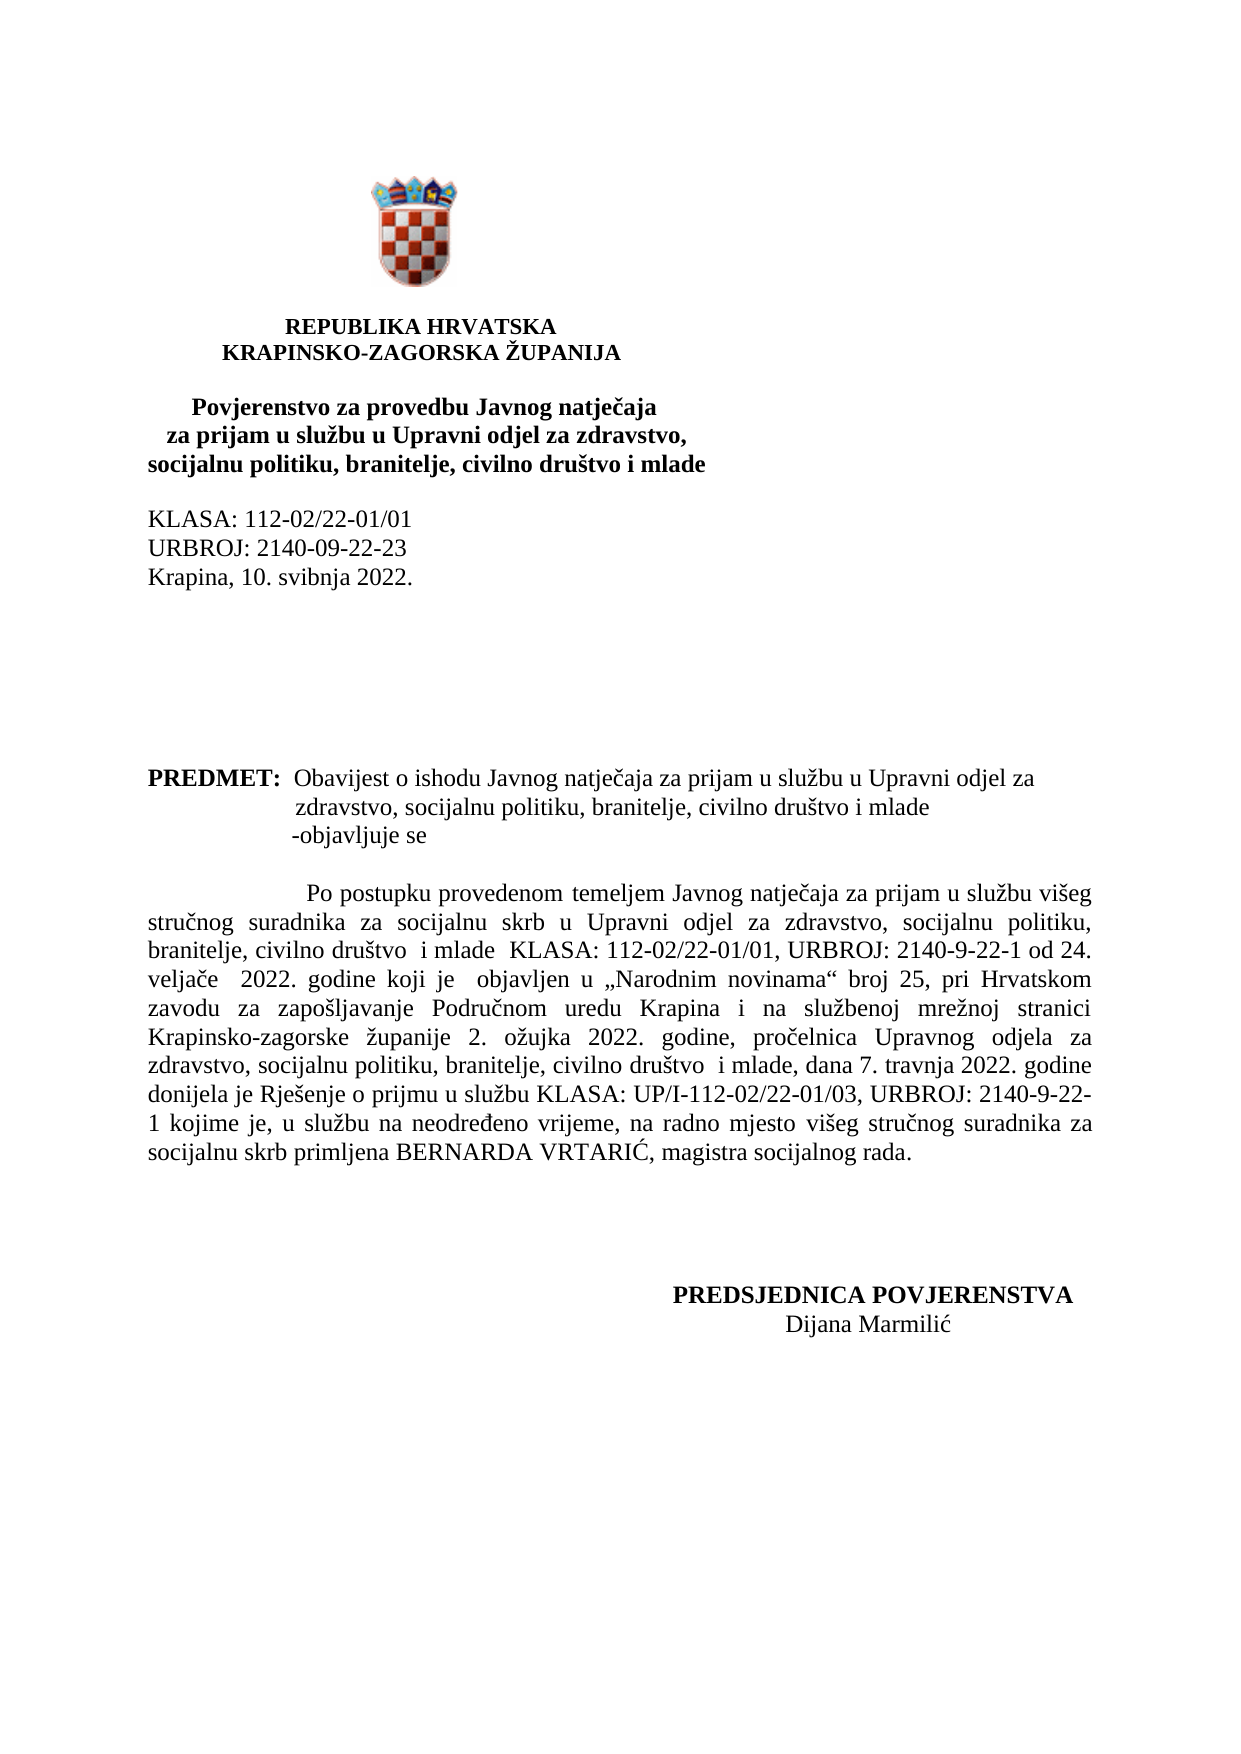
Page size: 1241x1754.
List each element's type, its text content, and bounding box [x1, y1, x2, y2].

text KRAPINSKO-ZAGORSKA ŽUPANIJA [148, 339, 1093, 365]
text za prijam u službu u Upravni odjel za zdravstvo, [148, 421, 1093, 449]
picture [371, 176, 458, 287]
text Dijana Marmilić [148, 1309, 1093, 1338]
text -objavljuje se [148, 821, 1093, 849]
text PREDSJEDNICA POVJERENSTVA [148, 1281, 1093, 1309]
text socijalnu politiku, branitelje, civilno društvo i mlade [148, 449, 1093, 478]
text Krapina, 10. svibnja 2022. [148, 562, 1093, 591]
text URBROJ: 2140-09-22-23 [148, 533, 1093, 562]
list Po postupku provedenom temeljem Javnog natječaja za prijam u službu višeg stručnog suradnika za socijalnu skrb u Upravni odjel za zdravstvo, socijalnu politiku, branitelje, civilno društvo i mlade KLASA: 112-02/22-01/01, URBROJ: 2140-9-22-1 od 24. veljače 2022. godine koji je objavljen u „Narodnim novinama“ broj 25, pri Hrvatskom zavodu za zapošljavanje Područnom uredu Krapina i na službenoj mrežnoj stranici Krapinsko-zagorske županije 2. ožujka 2022. godine, pročelnica Upravnog odjela za zdravstvo, socijalnu politiku, branitelje, civilno društvo i mlade, dana 7. travnja 2022. godine donijela je Rješenje o prijmu u službu KLASA: UP/I-112-02/22-01/03, URBROJ: 2140-9-22-1 kojime je, u službu na neodređeno vrijeme, na radno mjesto višeg stručnog suradnika za socijalnu skrb primljena BERNARDA VRTARIĆ, magistra socijalnog rada. [148, 878, 1093, 1166]
text PREDMET: Obavijest o ishodu Javnog natječaja za prijam u službu u Upravni odjel za [148, 763, 1093, 792]
text REPUBLIKA HRVATSKA [148, 313, 1093, 339]
text Povjerenstvo za provedbu Javnog natječaja [148, 392, 1093, 421]
text zdravstvo, socijalnu politiku, branitelje, civilno društvo i mlade [221, 792, 1093, 821]
text KLASA: 112-02/22-01/01 [148, 504, 1093, 533]
